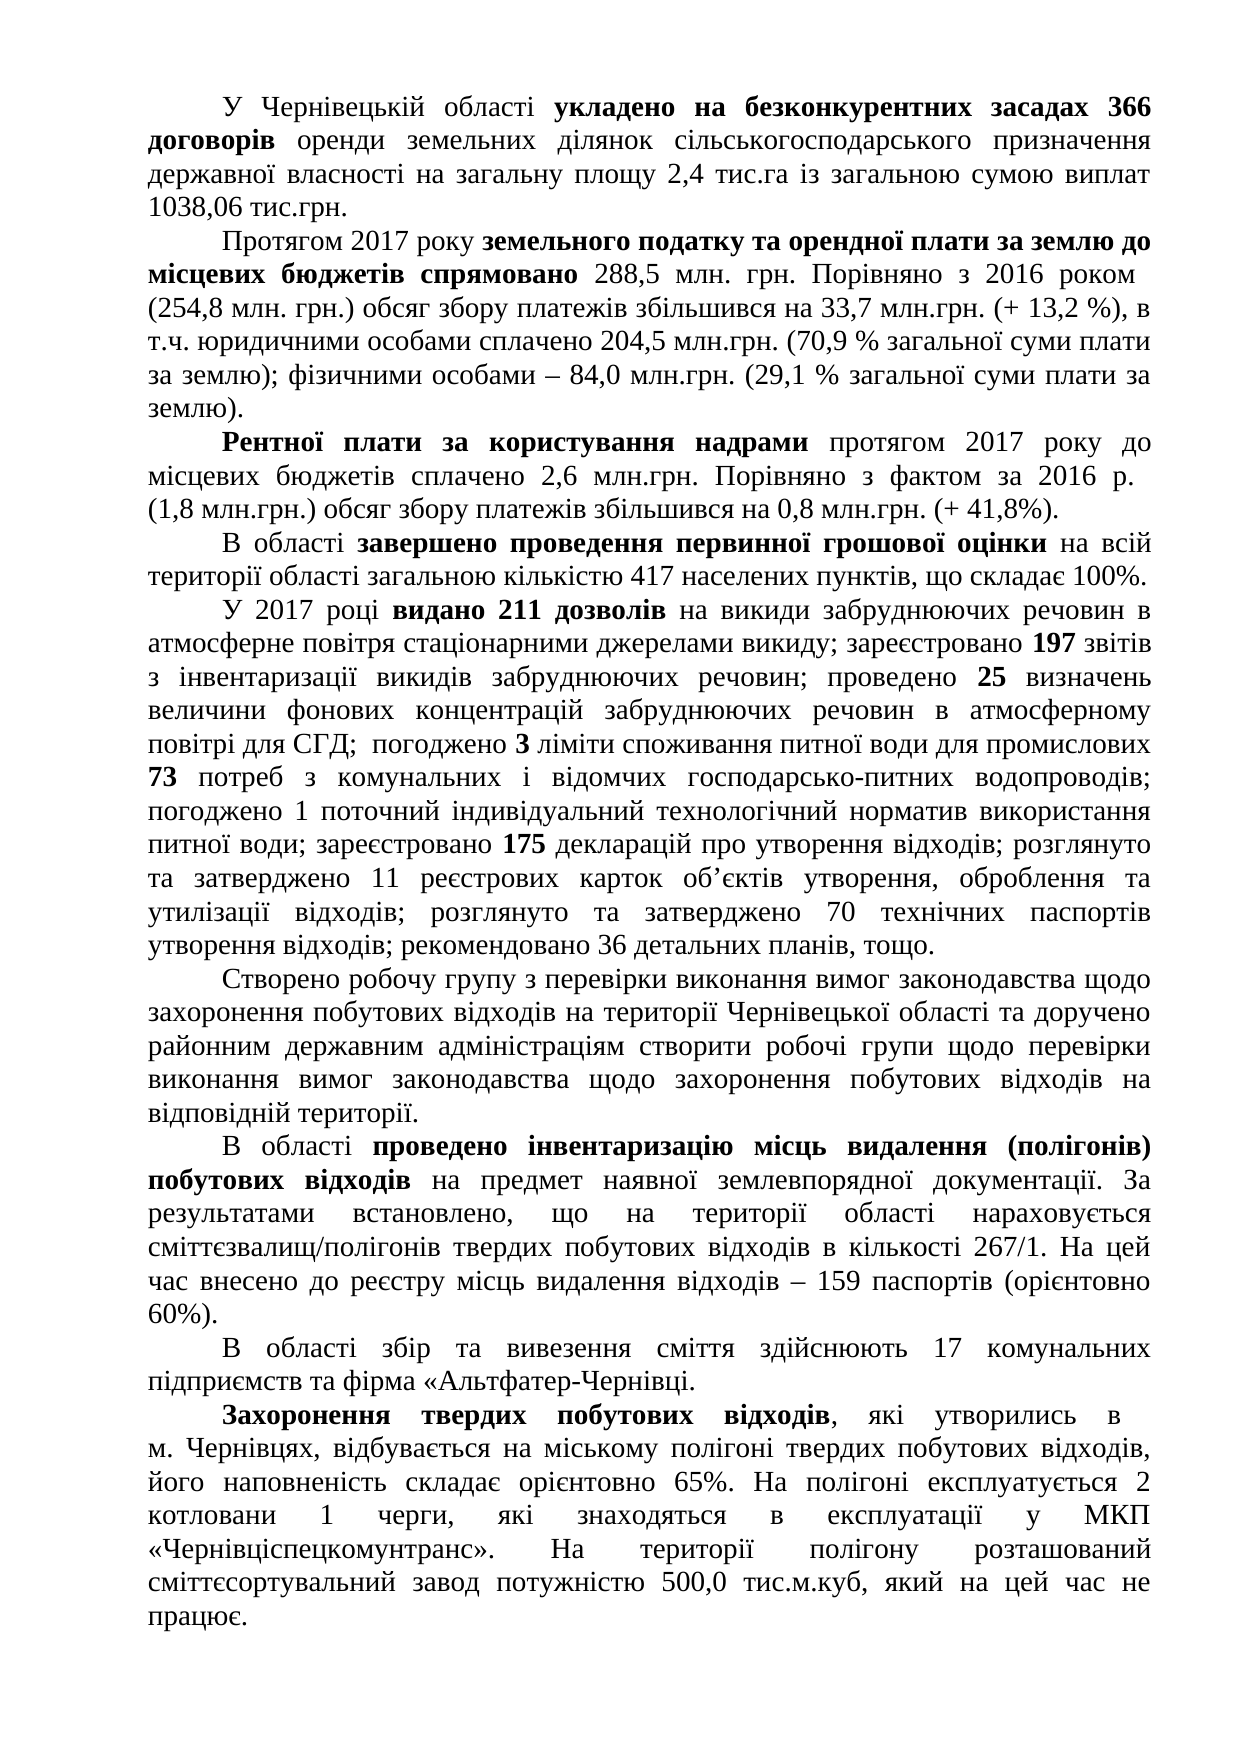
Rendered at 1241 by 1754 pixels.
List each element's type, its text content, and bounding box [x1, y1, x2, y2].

text В області збір та вивезення сміття здійснюють 17 комунальних підприємств та фірма «Альтфатер-Чернівці. [148, 1330, 1152, 1397]
text В області проведено інвентаризацію місць видалення (полігонів) побутових відходів на предмет наявної землевпорядної документації. За результатами встановлено, що на території області нараховується сміттєзвалищ/полігонів твердих побутових відходів в кількості 267/1. На цей час внесено до реєстру місць видалення відходів – 159 паспортів (орієнтовно 60%). [148, 1128, 1152, 1330]
text Створено робочу групу з перевірки виконання вимог законодавства щодо захоронення побутових відходів на території Чернівецької області та доручено районним державним адміністраціям створити робочі групи щодо перевірки виконання вимог законодавства щодо захоронення побутових відходів на відповідній території. [148, 961, 1152, 1128]
text Рентної плати за користування надрами протягом 2017 року до місцевих бюджетів сплачено 2,6 млн.грн. Порівняно з фактом за 2016 р. (1,8 млн.грн.) обсяг збору платежів збільшився на 0,8 млн.грн. (+ 41,8%). [148, 424, 1152, 525]
text Протягом 2017 року земельного податку та орендної плати за землю до місцевих бюджетів спрямовано 288,5 млн. грн. Порівняно з 2016 роком (254,8 млн. грн.) обсяг збору платежів збільшився на 33,7 млн.грн. (+ 13,2 %), в т.ч. юридичними особами сплачено 204,5 млн.грн. (70,9 % загальної суми плати за землю); фізичними особами – 84,0 млн.грн. (29,1 % загальної суми плати за землю). [148, 223, 1152, 424]
text У 2017 році видано 211 дозволів на викиди забруднюючих речовин в атмосферне повітря стаціонарними джерелами викиду; зареєстровано 197 звітів з інвентаризації викидів забруднюючих речовин; проведено 25 визначень величини фонових концентрацій забруднюючих речовин в атмосферному повітрі для СГД; погоджено 3 ліміти споживання питної води для промислових 73 потреб з комунальних і відомчих господарсько-питних водопроводів; погоджено 1 поточний індивідуальний технологічний норматив використання питної води; зареєстровано 175 декларацій про утворення відходів; розглянуто та затверджено 11 реєстрових карток об’єктів утворення, оброблення та утилізації відходів; розглянуто та затверджено 70 технічних паспортів утворення відходів; рекомендовано 36 детальних планів, тощо. [148, 592, 1152, 961]
text В області завершено проведення первинної грошової оцінки на всій території області загальною кількістю 417 населених пунктів, що складає 100%. [148, 525, 1152, 592]
text Захоронення твердих побутових відходів, які утворились в м. Чернівцях, відбувається на міському полігоні твердих побутових відходів, його наповненість складає орієнтовно 65%. На полігоні експлуатується 2 котловани 1 черги, які знаходяться в експлуатації у МКП «Чернівціспецкомунтранс». На території полігону розташований сміттєсортувальний завод потужністю 500,0 тис.м.куб, який на цей час не працює. [148, 1397, 1152, 1632]
text У Чернівецькій області укладено на безконкурентних засадах 366 договорів оренди земельних ділянок сільськогосподарського призначення державної власності на загальну площу 2,4 тис.га із загальною сумою виплат 1038,06 тис.грн. [148, 89, 1152, 223]
